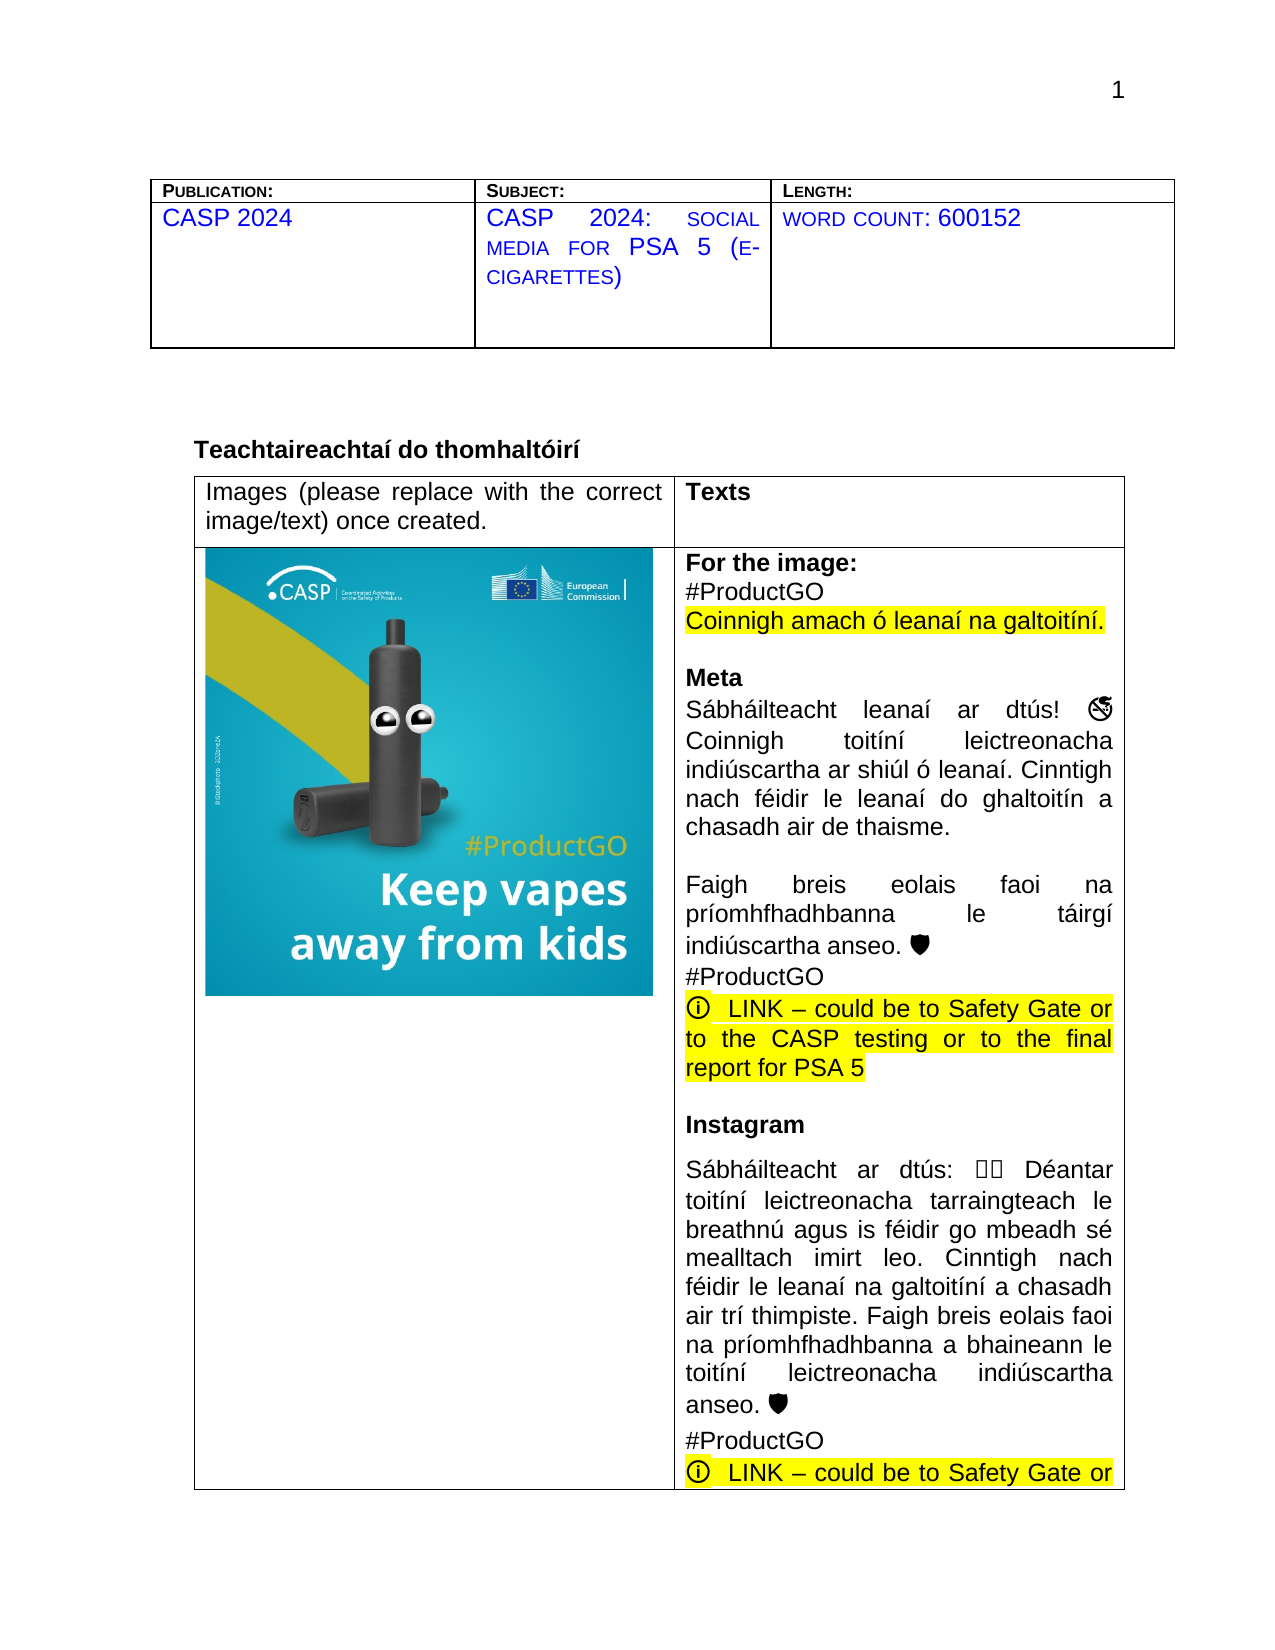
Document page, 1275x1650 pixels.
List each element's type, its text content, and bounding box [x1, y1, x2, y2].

table_cell CASP 2024 [152, 203, 474, 347]
list Teachtaireachtaí do thomhaltóirí [194, 435, 1125, 464]
table_cell [195, 548, 674, 1488]
table_header Subject: [476, 180, 770, 202]
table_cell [675, 548, 1124, 1488]
table_cell CASP 2024: social media for PSA 5 (e-cigarettes) [476, 203, 770, 347]
table_cell word count: 600152 [772, 203, 1174, 347]
picture [205, 548, 653, 996]
table_header Length: [772, 180, 1174, 202]
table_header Publication: [152, 180, 474, 202]
table_header Images (please replace with the correct image/text) once created. [195, 477, 674, 547]
table_header Texts [675, 477, 1124, 547]
